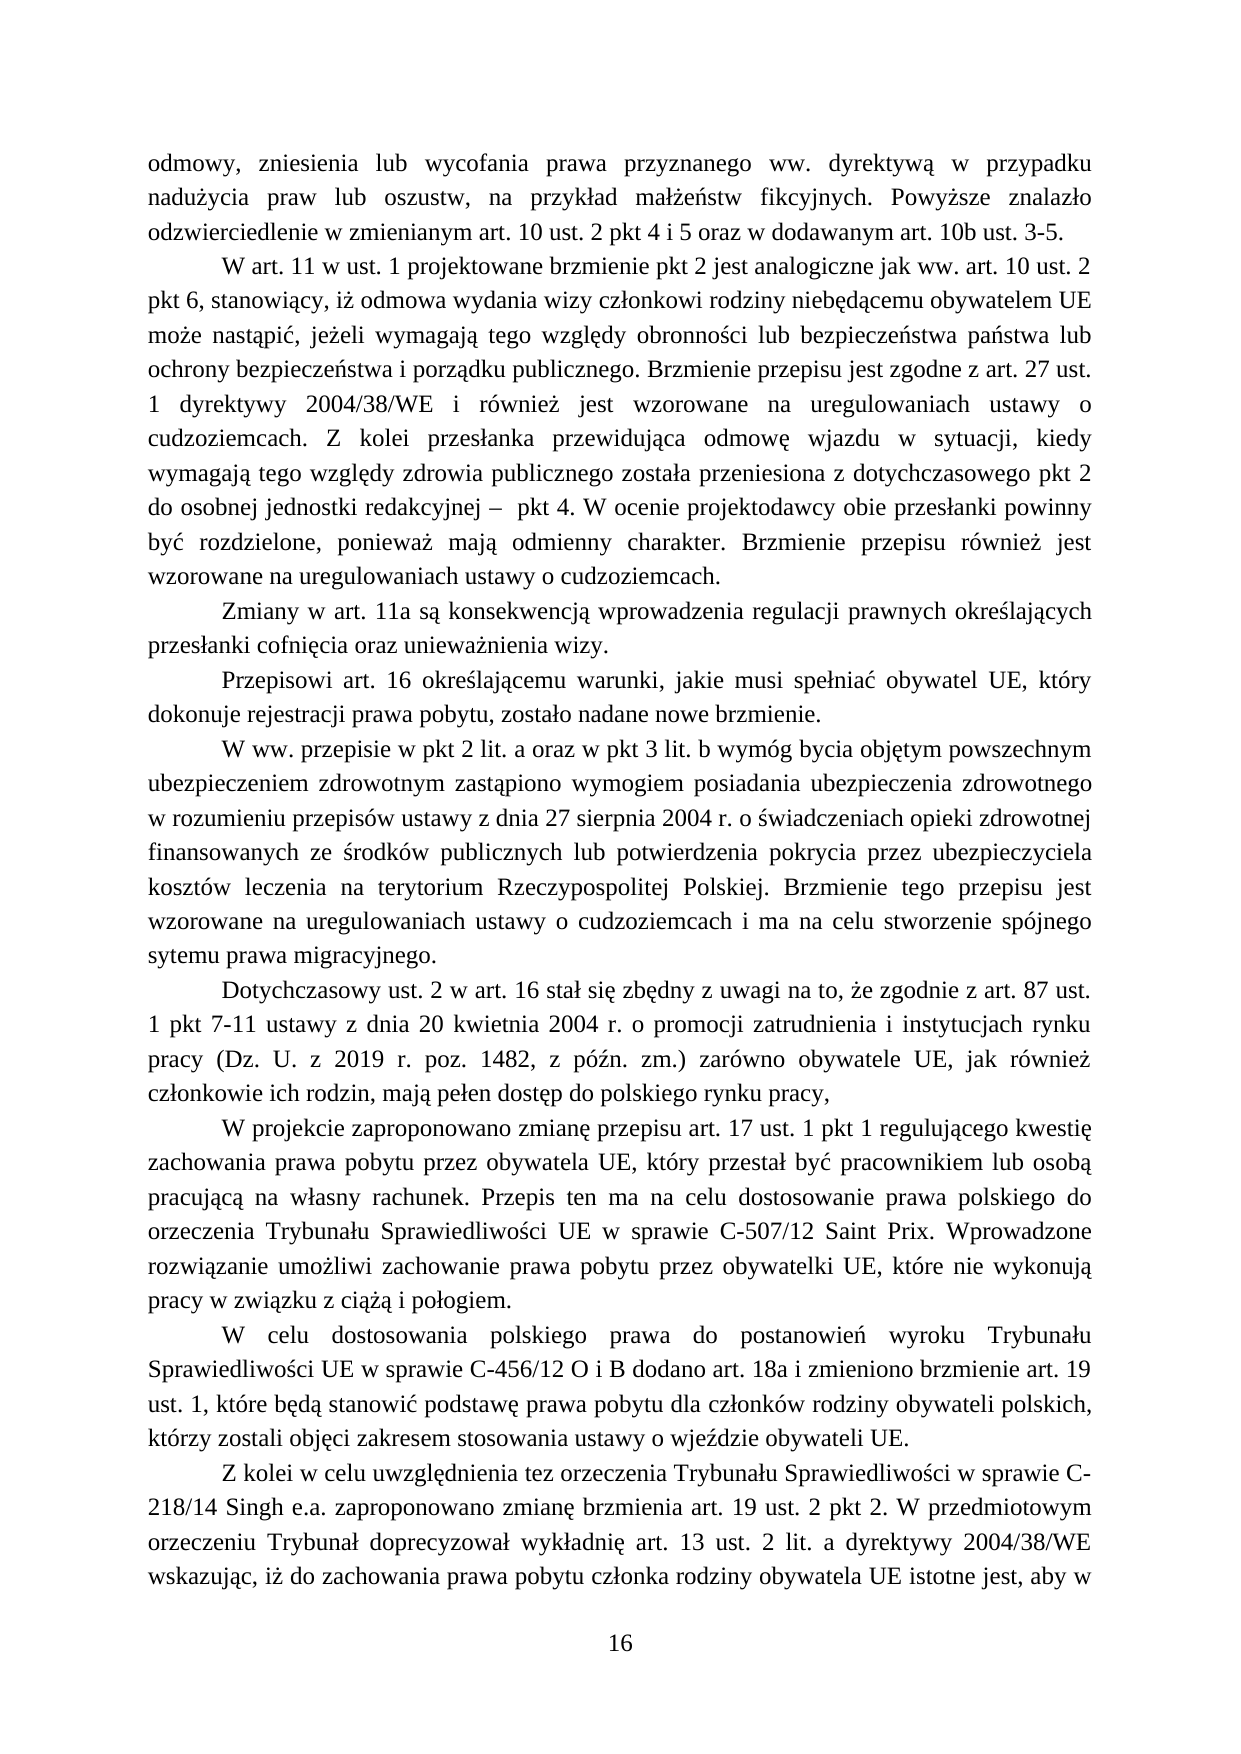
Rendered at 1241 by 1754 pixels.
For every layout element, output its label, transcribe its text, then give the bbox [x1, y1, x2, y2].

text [148, 1458, 1093, 1590]
text Zmiany w art. 11a są konsekwencją wprowadzenia regulacji prawnych określających przesłanki cofnięcia oraz unieważnienia wizy. [148, 596, 1093, 659]
text Przepisowi art. 16 określającemu warunki, jakie musi spełniać obywatel UE, który dokonuje rejestracji prawa pobytu, zostało nadane nowe brzmienie. [148, 665, 1093, 728]
text W celu dostosowania polskiego prawa do postanowień wyroku Trybunału Sprawiedliwości UE w sprawie C-456/12 O i B dodano art. 18a i zmieniono brzmienie art. 19 ust. 1, które będą stanowić podstawę prawa pobytu dla członków rodziny obywateli polskich, którzy zostali objęci zakresem stosowania ustawy o wjeździe obywateli UE. [148, 1320, 1093, 1452]
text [148, 148, 1093, 245]
text W ww. przepisie w pkt 2 lit. a oraz w pkt 3 lit. b wymóg bycia objętym powszechnym ubezpieczeniem zdrowotnym zastąpiono wymogiem posiadania ubezpieczenia zdrowotnego w rozumieniu przepisów ustawy z dnia 27 sierpnia 2004 r. o świadczeniach opieki zdrowotnej finansowanych ze środków publicznych lub potwierdzenia pokrycia przez ubezpieczyciela kosztów leczenia na terytorium Rzeczypospolitej Polskiej. Brzmienie tego przepisu jest wzorowane na uregulowaniach ustawy o cudzoziemcach i ma na celu stworzenie spójnego sytemu prawa migracyjnego. [148, 734, 1093, 969]
text Dotychczasowy ust. 2 w art. 16 stał się zbędny z uwagi na to, że zgodnie z art. 87 ust. 1 pkt 7-11 ustawy z dnia 20 kwietnia 2004 r. o promocji zatrudnienia i instytucjach rynku pracy (Dz. U. z 2019 r. poz. 1482, z późn. zm.) zarówno obywatele UE, jak również członkowie ich rodzin, mają pełen dostęp do polskiego rynku pracy, [148, 975, 1093, 1107]
text W art. 11 w ust. 1 projektowane brzmienie pkt 2 jest analogiczne jak ww. art. 10 ust. 2 pkt 6, stanowiący, iż odmowa wydania wizy członkowi rodziny niebędącemu obywatelem UE może nastąpić, jeżeli wymagają tego względy obronności lub bezpieczeństwa państwa lub ochrony bezpieczeństwa i porządku publicznego. Brzmienie przepisu jest zgodne z art. 27 ust. 1 dyrektywy 2004/38/WE i również jest wzorowane na uregulowaniach ustawy o cudzoziemcach. Z kolei przesłanka przewidująca odmowę wjazdu w sytuacji, kiedy wymagają tego względy zdrowia publicznego została przeniesiona z dotychczasowego pkt 2 do osobnej jednostki redakcyjnej – pkt 4. W ocenie projektodawcy obie przesłanki powinny być rozdzielone, ponieważ mają odmienny charakter. Brzmienie przepisu również jest wzorowane na uregulowaniach ustawy o cudzoziemcach. [148, 251, 1093, 590]
text W projekcie zaproponowano zmianę przepisu art. 17 ust. 1 pkt 1 regulującego kwestię zachowania prawa pobytu przez obywatela UE, który przestał być pracownikiem lub osobą pracującą na własny rachunek. Przepis ten ma na celu dostosowanie prawa polskiego do orzeczenia Trybunału Sprawiedliwości UE w sprawie C-507/12 Saint Prix. Wprowadzone rozwiązanie umożliwi zachowanie prawa pobytu przez obywatelki UE, które nie wykonują pracy w związku z ciążą i połogiem. [148, 1113, 1093, 1314]
